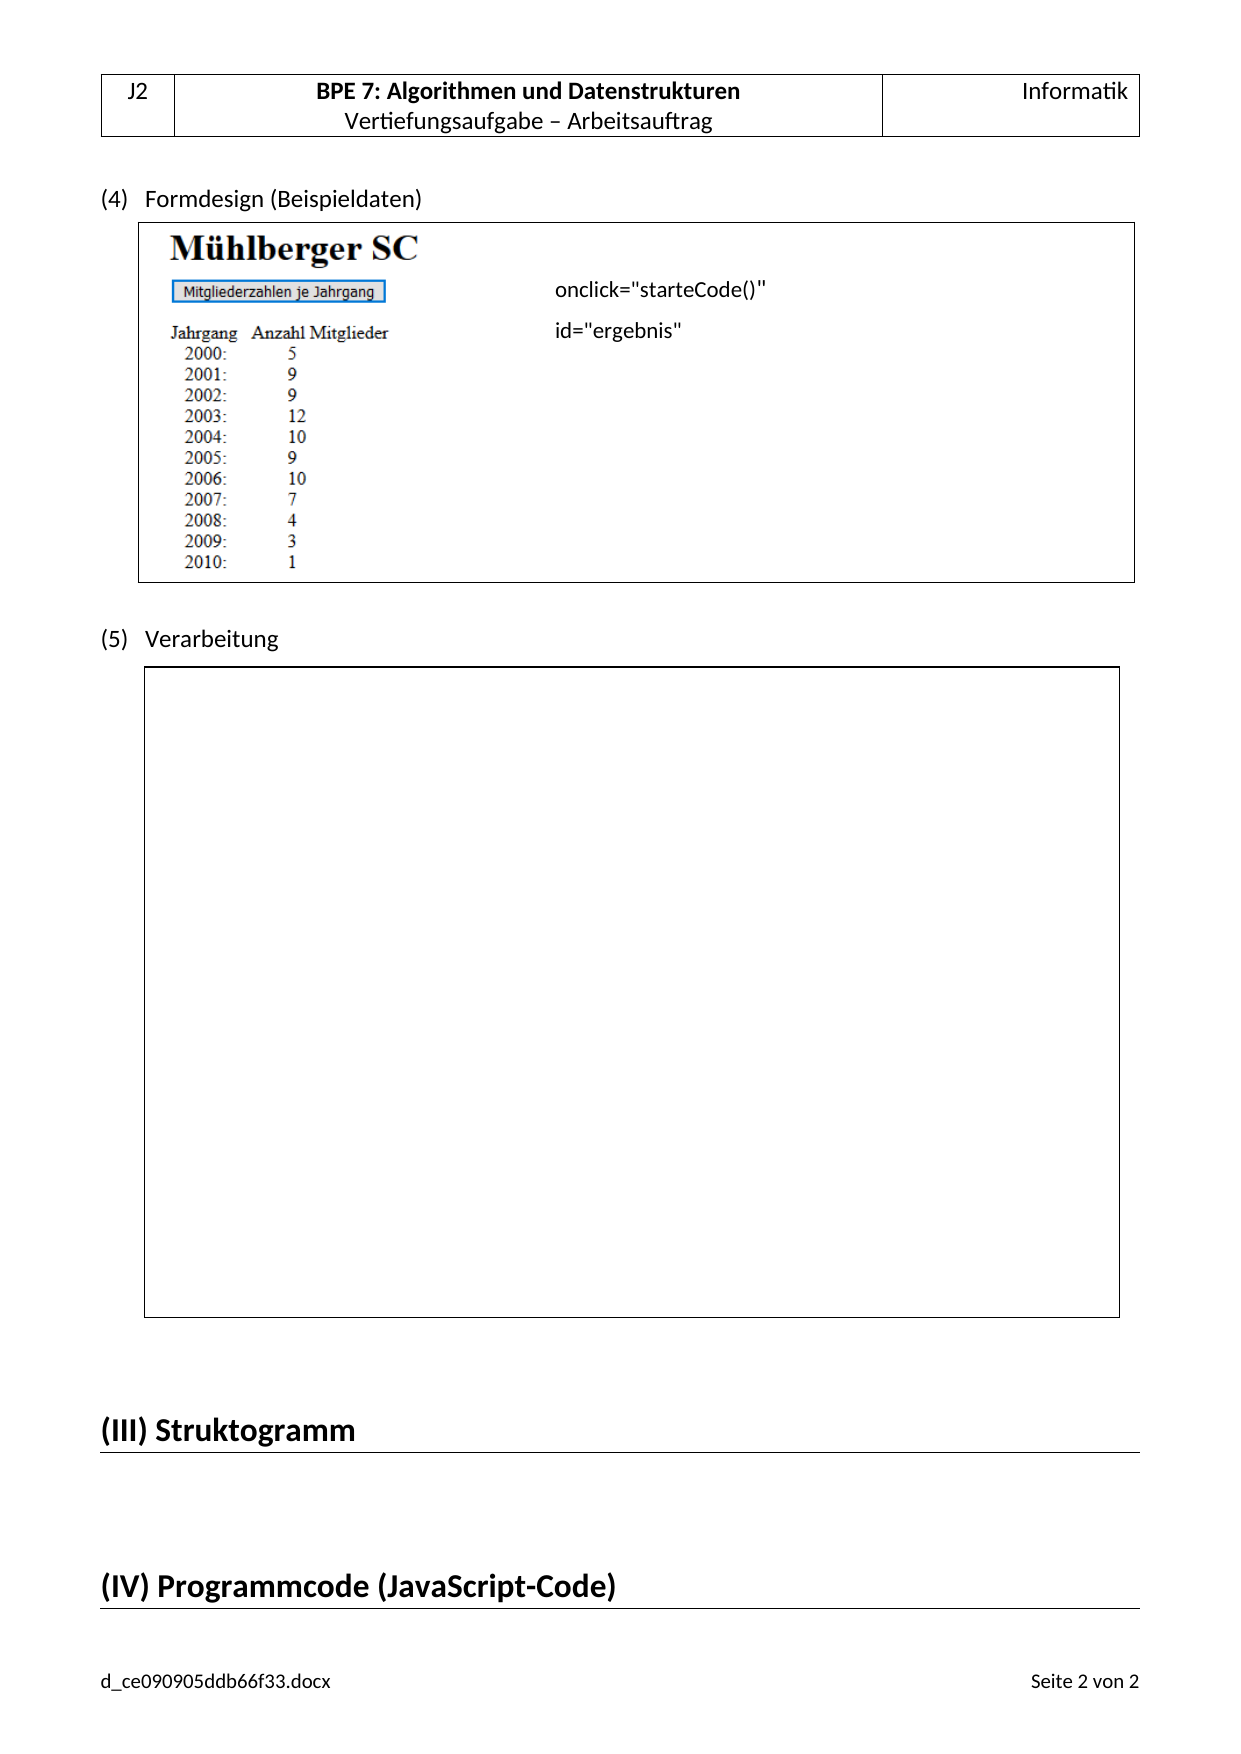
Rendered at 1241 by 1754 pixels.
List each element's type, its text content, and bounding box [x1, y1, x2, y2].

table_header [139, 223, 543, 582]
list Formdesign (Beispieldaten) [100, 183, 1140, 213]
table_header [145, 668, 1119, 1317]
text (III) Struktogramm [100, 1409, 1140, 1452]
picture [165, 231, 422, 574]
list Verarbeitung [100, 623, 1140, 654]
table_header onclick="starteCode()" id="ergebnis" [544, 223, 1134, 582]
text (IV) Programmcode (JavaScript-Code) [100, 1565, 1140, 1608]
